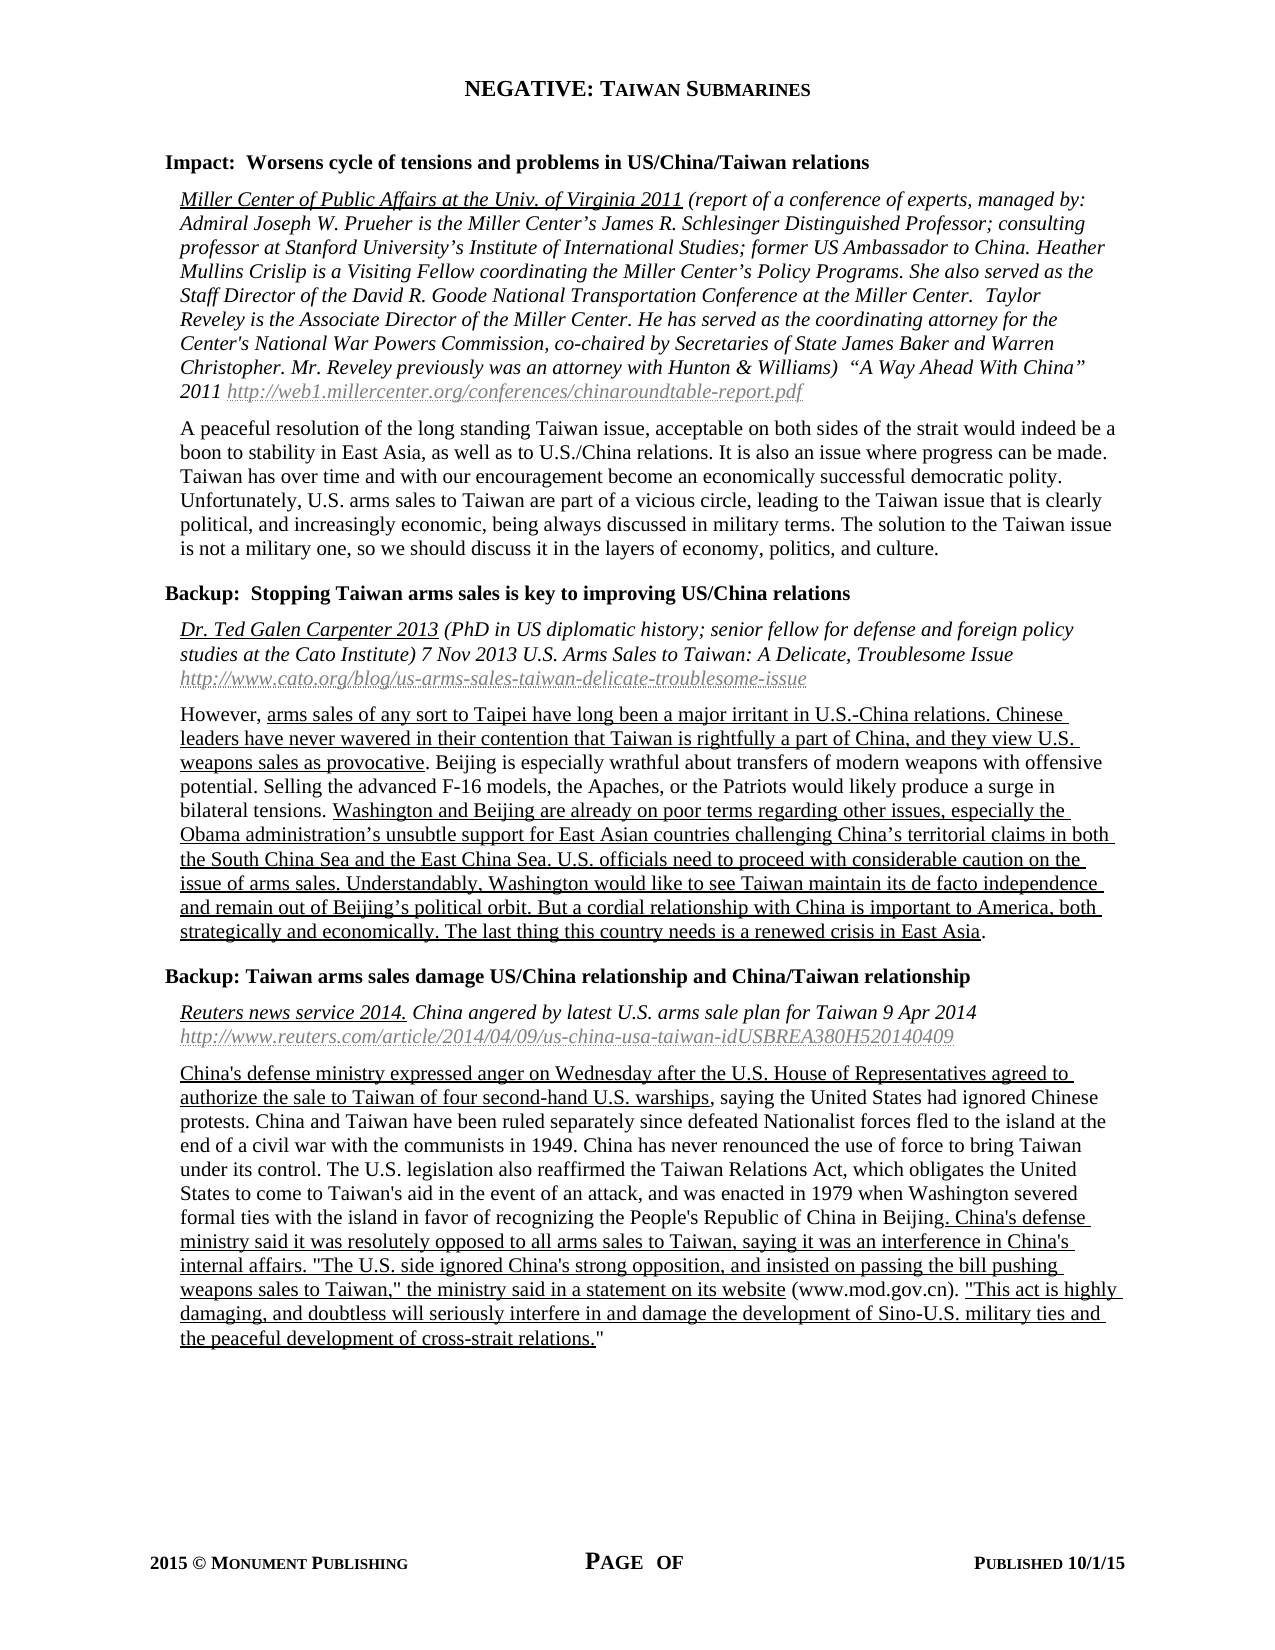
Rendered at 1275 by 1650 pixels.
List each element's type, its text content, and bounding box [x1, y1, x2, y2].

text Dr. Ted Galen Carpenter 2013 (PhD in US diplomatic history; senior fellow for defense and foreign policy studies at the Cato Institute) 7 Nov 2013 U.S. Arms Sales to Taiwan: A Delicate, Troublesome Issue http://www.cato.org/blog/us-arms-sales-taiwan-delicate-troublesome-issue [180, 617, 1125, 689]
text Impact: Worsens cycle of tensions and problems in US/China/Taiwan relations [165, 150, 1125, 174]
text Miller Center of Public Affairs at the Univ. of Virginia 2011 (report of a conference of experts, managed by: Admiral Joseph W. Prueher is the Miller Center’s James R. Schlesinger Distinguished Professor; consulting professor at Stanford University’s Institute of International Studies; former US Ambassador to China. Heather Mullins Crislip is a Visiting Fellow coordinating the Miller Center’s Policy Programs. She also served as the Staff Director of the David R. Goode National Transportation Conference at the Miller Center. Taylor Reveley is the Associate Director of the Miller Center. He has served as the coordinating attorney for the Center's National War Powers Commission, co-chaired by Secretaries of State James Baker and Warren Christopher. Mr. Reveley previously was an attorney with Hunton & Williams) “A Way Ahead With China” 2011 http://web1.millercenter.org/conferences/chinaroundtable-report.pdf [180, 187, 1125, 403]
text However, arms sales of any sort to Taipei have long been a major irritant in U.S.-China relations. Chinese leaders have never wavered in their contention that Taiwan is rightfully a part of China, and they view U.S. weapons sales as provocative. Beijing is especially wrathful about transfers of modern weapons with offensive potential. Selling the advanced F-16 models, the Apaches, or the Patriots would likely produce a surge in bilateral tensions. Washington and Beijing are already on poor terms regarding other issues, especially the Obama administration’s unsubtle support for East Asian countries challenging China’s territorial claims in both the South China Sea and the East China Sea. U.S. officials need to proceed with considerable caution on the issue of arms sales. Understandably, Washington would like to see Taiwan maintain its de facto independence and remain out of Beijing’s political orbit. But a cordial relationship with China is important to America, both strategically and economically. The last thing this country needs is a renewed crisis in East Asia. [180, 702, 1125, 943]
text Reuters news service 2014. China angered by latest U.S. arms sale plan for Taiwan 9 Apr 2014 http://www.reuters.com/article/2014/04/09/us-china-usa-taiwan-idUSBREA380H520140409 [180, 1000, 1125, 1048]
text Backup: Taiwan arms sales damage US/China relationship and China/Taiwan relationship [165, 963, 1125, 988]
text A peaceful resolution of the long standing Taiwan issue, acceptable on both sides of the strait would indeed be a boon to stability in East Asia, as well as to U.S./China relations. It is also an issue where progress can be made. Taiwan has over time and with our encouragement become an economically successful democratic polity. Unfortunately, U.S. arms sales to Taiwan are part of a vicious circle, leading to the Taiwan issue that is clearly political, and increasingly economic, being always discussed in military terms. The solution to the Taiwan issue is not a military one, so we should discuss it in the layers of economy, politics, and culture. [180, 416, 1125, 560]
text China's defense ministry expressed anger on Wednesday after the U.S. House of Representatives agreed to authorize the sale to Taiwan of four second-hand U.S. warships, saying the United States had ignored Chinese protests. China and Taiwan have been ruled separately since defeated Nationalist forces fled to the island at the end of a civil war with the communists in 1949. China has never renounced the use of force to bring Taiwan under its control. The U.S. legislation also reaffirmed the Taiwan Relations Act, which obligates the United States to come to Taiwan's aid in the event of an attack, and was enacted in 1979 when Washington severed formal ties with the island in favor of recognizing the People's Republic of China in Beijing. China's defense ministry said it was resolutely opposed to all arms sales to Taiwan, saying it was an interference in China's internal affairs. "The U.S. side ignored China's strong opposition, and insisted on passing the bill pushing weapons sales to Taiwan," the ministry said in a statement on its website (www.mod.gov.cn). "This act is highly damaging, and doubtless will seriously interfere in and damage the development of Sino-U.S. military ties and the peaceful development of cross-strait relations." [180, 1061, 1125, 1349]
text Backup: Stopping Taiwan arms sales is key to improving US/China relations [165, 581, 1125, 605]
